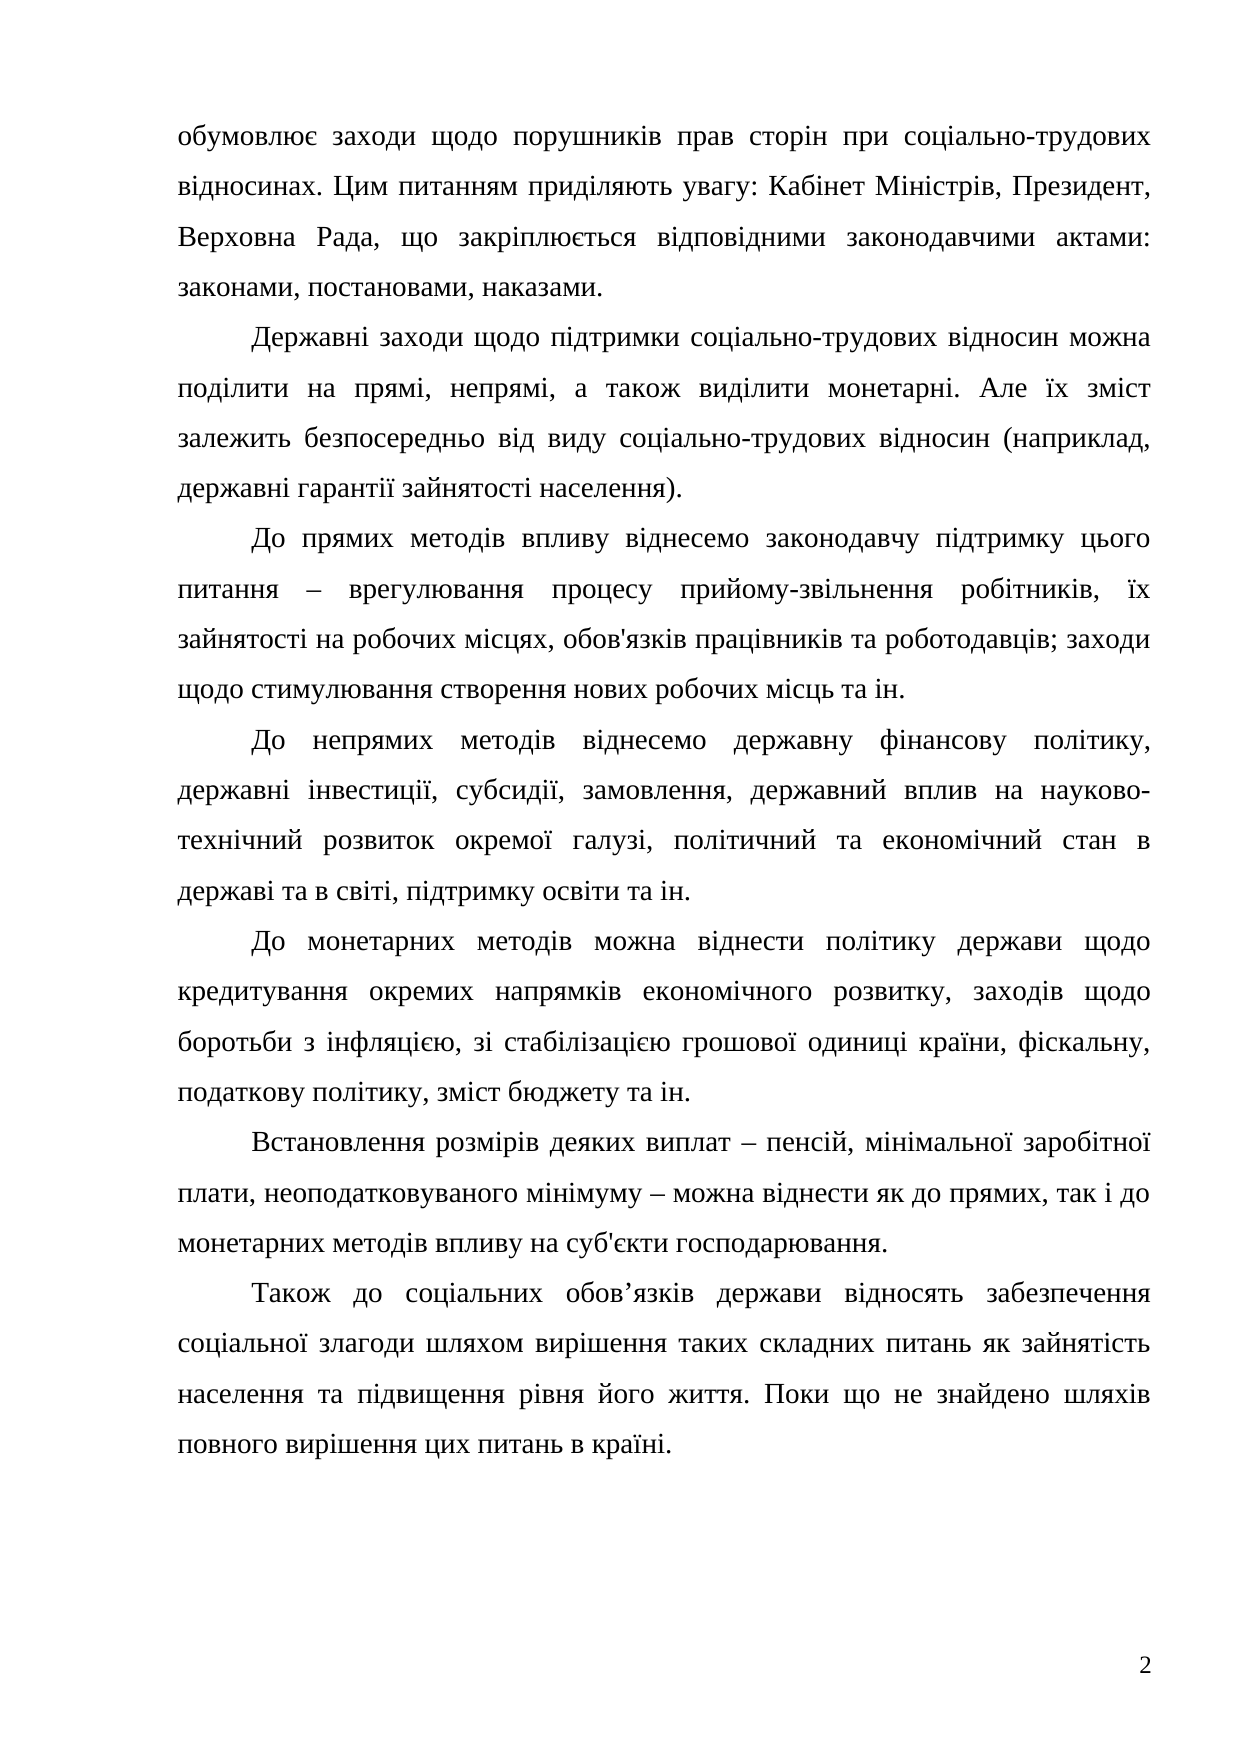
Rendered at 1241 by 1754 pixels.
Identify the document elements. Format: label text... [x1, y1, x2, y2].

text До непрямих методів віднесемо державну фінансову політику, державні інвестиції, субсидії, замовлення, державний вплив на науково-технічний розвиток окремої галузі, політичний та економічний стан в державі та в світі, підтримку освіти та ін. [177, 722, 1152, 906]
text Встановлення розмірів деяких виплат – пенсій, мінімальної заробітної плати, неоподатковуваного мінімуму – можна віднести як до прямих, так і до монетарних методів впливу на суб'єкти господарювання. [177, 1124, 1152, 1258]
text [177, 118, 1152, 303]
text До прямих методів впливу віднесемо законодавчу підтримку цього питання – врегулювання процесу прийому-звільнення робітників, їх зайнятості на робочих місцях, обов'язків працівників та роботодавців; заходи щодо стимулювання створення нових робочих місць та ін. [177, 521, 1152, 705]
text Державні заходи щодо підтримки соціально-трудових відносин можна поділити на прямі, непрямі, а також виділити монетарні. Але їх зміст залежить безпосередньо від виду соціально-трудових відносин (наприклад, державні гарантії зайнятості населення). [177, 319, 1152, 504]
text До монетарних методів можна віднести політику держави щодо кредитування окремих напрямків економічного розвитку, заходів щодо боротьби з інфляцією, зі стабілізацією грошової одиниці країни, фіскальну, податкову політику, зміст бюджету та ін. [177, 923, 1152, 1108]
text Також до соціальних обов’язків держави відносять забезпечення соціальної злагоди шляхом вирішення таких складних питань як зайнятість населення та підвищення рівня його життя. Поки що не знайдено шляхів повного вирішення цих питань в країні. [177, 1275, 1152, 1460]
